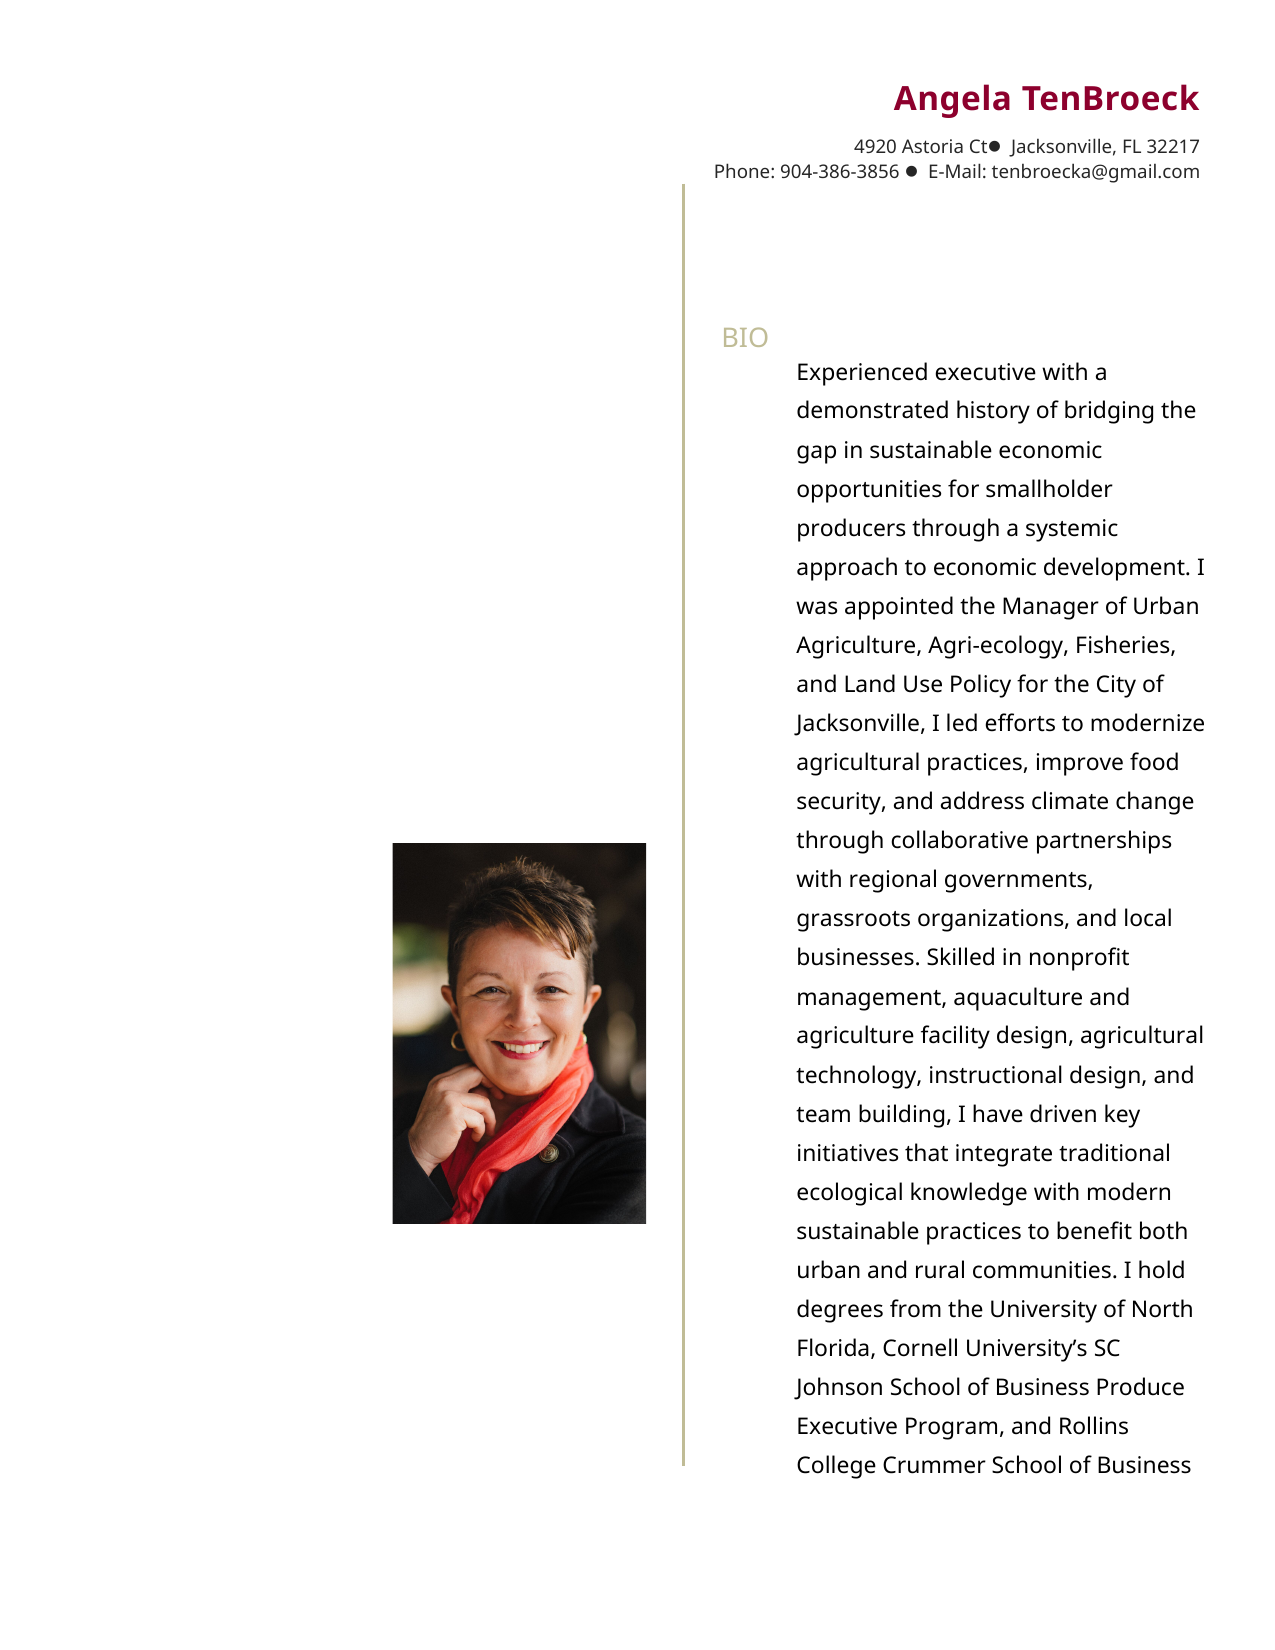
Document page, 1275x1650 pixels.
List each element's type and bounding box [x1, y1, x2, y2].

picture [392, 843, 647, 1224]
